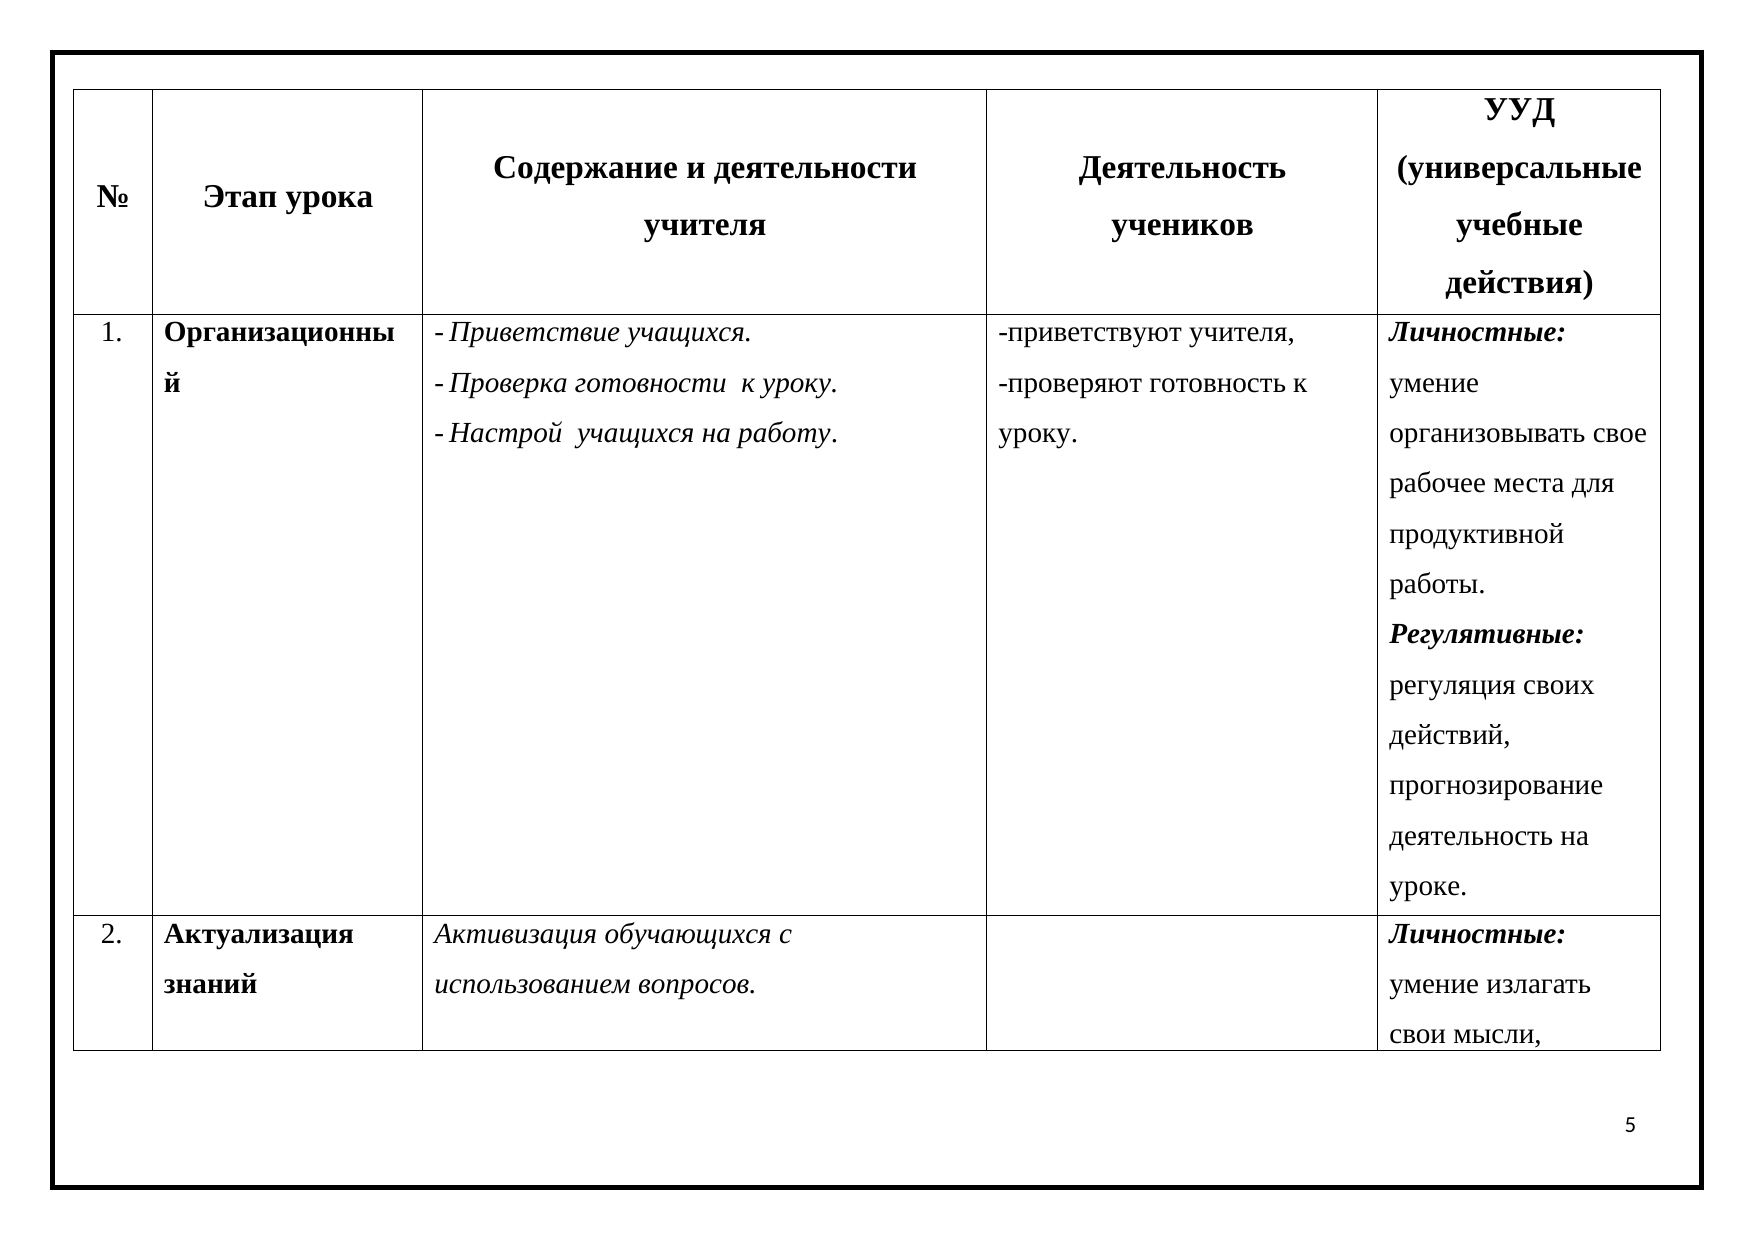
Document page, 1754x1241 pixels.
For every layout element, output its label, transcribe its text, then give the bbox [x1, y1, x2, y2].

table_header Этап урока [153, 90, 422, 313]
table_cell [74, 315, 152, 915]
table_cell Организационный [153, 315, 422, 915]
table_header УУД (универсальные учебные действия) [1378, 90, 1660, 313]
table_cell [423, 916, 986, 1050]
table_header Содержание и деятельности учителя [423, 90, 986, 313]
table_cell [74, 916, 152, 1050]
table_cell Актуализация знаний [153, 916, 422, 1050]
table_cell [1378, 916, 1660, 1050]
table_cell Личностные: умение организовывать свое рабочее места для продуктивной работы. Регулятивные: регуляция своих действий, прогнозирование деятельность на уроке. [1378, 315, 1660, 915]
table_cell -приветствуют учителя, -проверяют готовность к уроку. [987, 315, 1377, 915]
table_header Деятельность учеников [987, 90, 1377, 313]
table_header № [74, 90, 152, 313]
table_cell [987, 916, 1377, 1050]
table_cell Приветствие учащихся. Проверка готовности к уроку. Настрой учащихся на работу. [423, 315, 986, 915]
